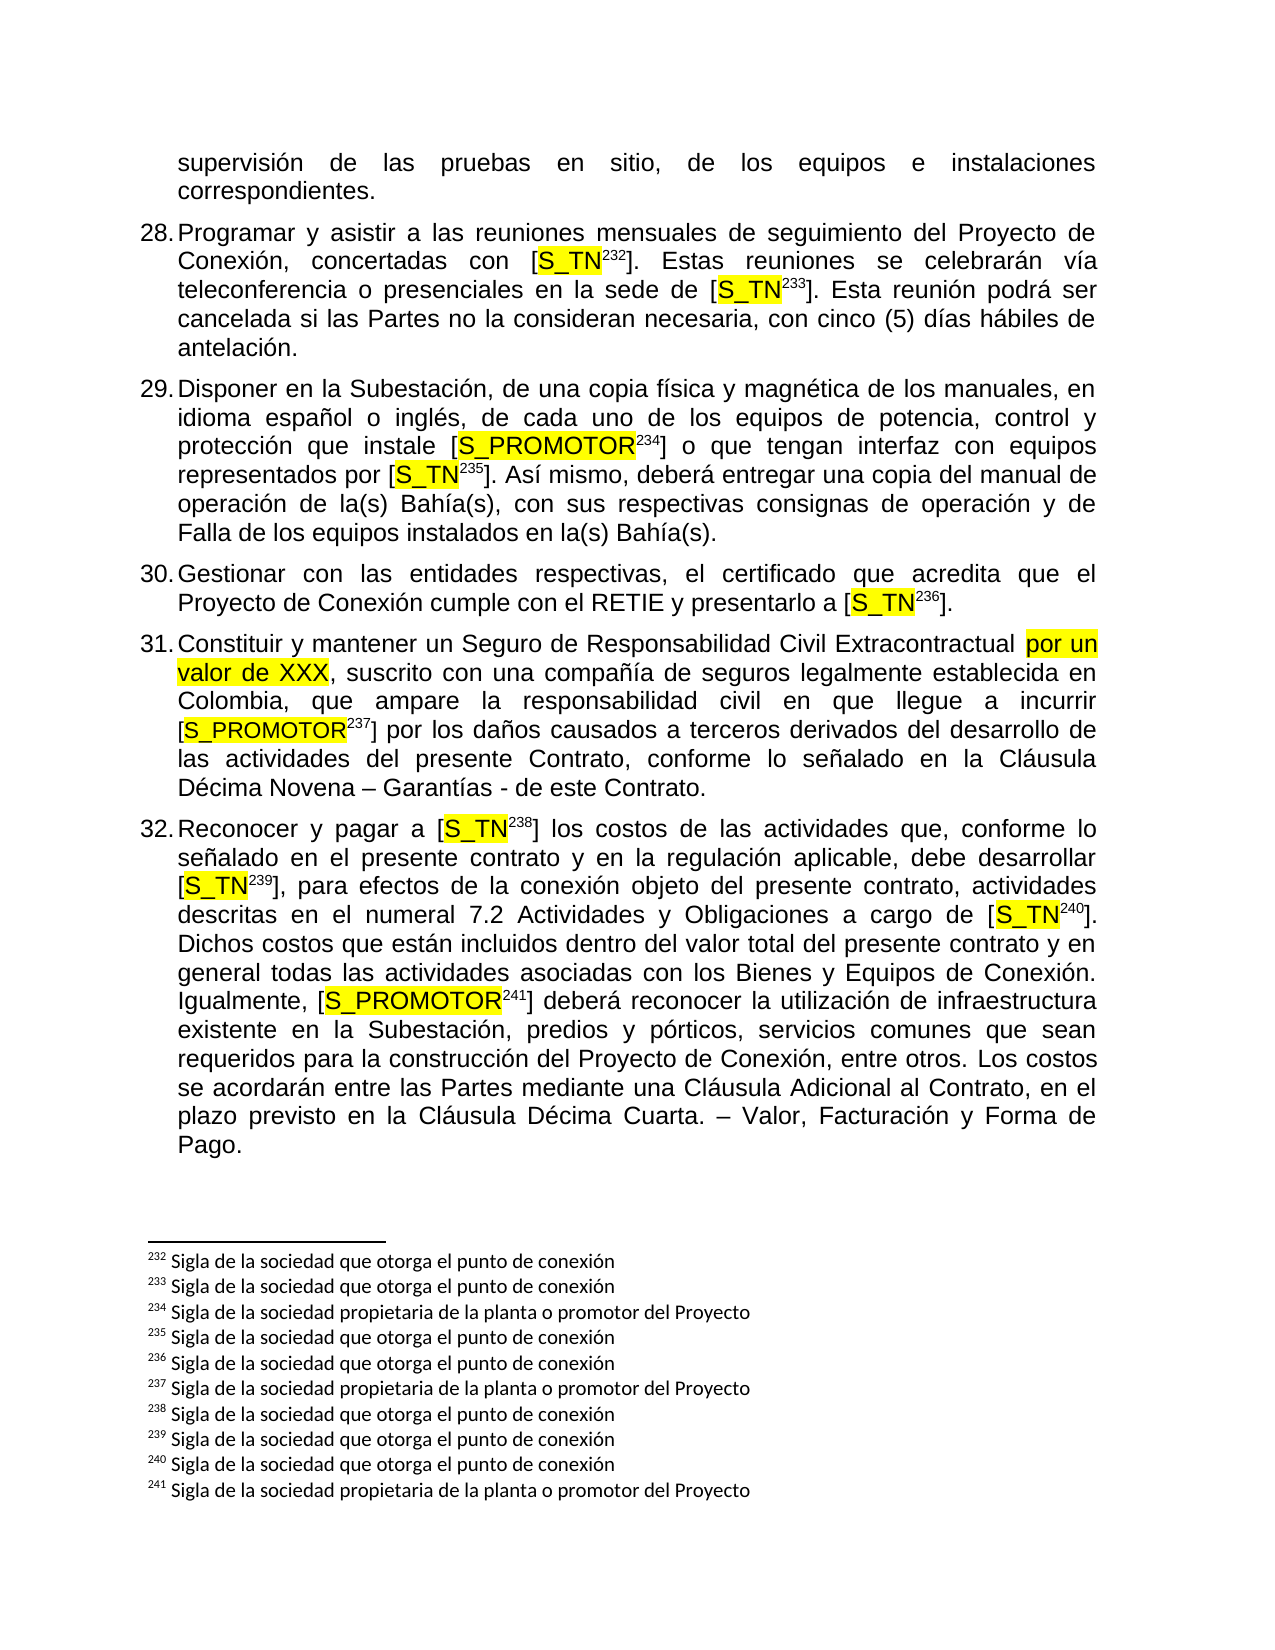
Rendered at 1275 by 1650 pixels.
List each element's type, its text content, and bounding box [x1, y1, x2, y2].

list Reconocer y pagar a [S_TN] los costos de las actividades que, conforme lo señalado en el presente contrato y en la regulación aplicable, debe desarrollar [S_TN], para efectos de la conexión objeto del presente contrato, actividades descritas en el numeral 7.2 Actividades y Obligaciones a cargo de [S_TN]. Dichos costos que están incluidos dentro del valor total del presente contrato y en general todas las actividades asociadas con los Bienes y Equipos de Conexión. Igualmente, [S_PROMOTOR] deberá reconocer la utilización de infraestructura existente en la Subestación, predios y pórticos, servicios comunes que sean requeridos para la construcción del Proyecto de Conexión, entre otros. Los costos se acordarán entre las Partes mediante una Cláusula Adicional al Contrato, en el plazo previsto en la Cláusula Décima Cuarta. – Valor, Facturación y Forma de Pago. [140, 814, 1098, 1159]
list Constituir y mantener un Seguro de Responsabilidad Civil Extracontractual por un valor de XXX, suscrito con una compañía de seguros legalmente establecida en Colombia, que ampare la responsabilidad civil en que llegue a incurrir [S_PROMOTOR] por los daños causados a terceros derivados del desarrollo de las actividades del presente Contrato, conforme lo señalado en la Cláusula Décima Novena – Garantías - de este Contrato. [140, 629, 1098, 801]
list Disponer en la Subestación, de una copia física y magnética de los manuales, en idioma español o inglés, de cada uno de los equipos de potencia, control y protección que instale [S_PROMOTOR] o que tengan interfaz con equipos representados por [S_TN]. Así mismo, deberá entregar una copia del manual de operación de la(s) Bahía(s), con sus respectivas consignas de operación y de Falla de los equipos instalados en la(s) Bahía(s). [140, 374, 1098, 546]
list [140, 148, 1098, 205]
list Gestionar con las entidades respectivas, el certificado que acredita que el Proyecto de Conexión cumple con el RETIE y presentarlo a [S_TN]. [140, 559, 1098, 616]
list Programar y asistir a las reuniones mensuales de seguimiento del Proyecto de Conexión, concertadas con [S_TN]. Estas reuniones se celebrarán vía teleconferencia o presenciales en la sede de [S_TN]. Esta reunión podrá ser cancelada si las Partes no la consideran necesaria, con cinco (5) días hábiles de antelación. [140, 218, 1098, 361]
